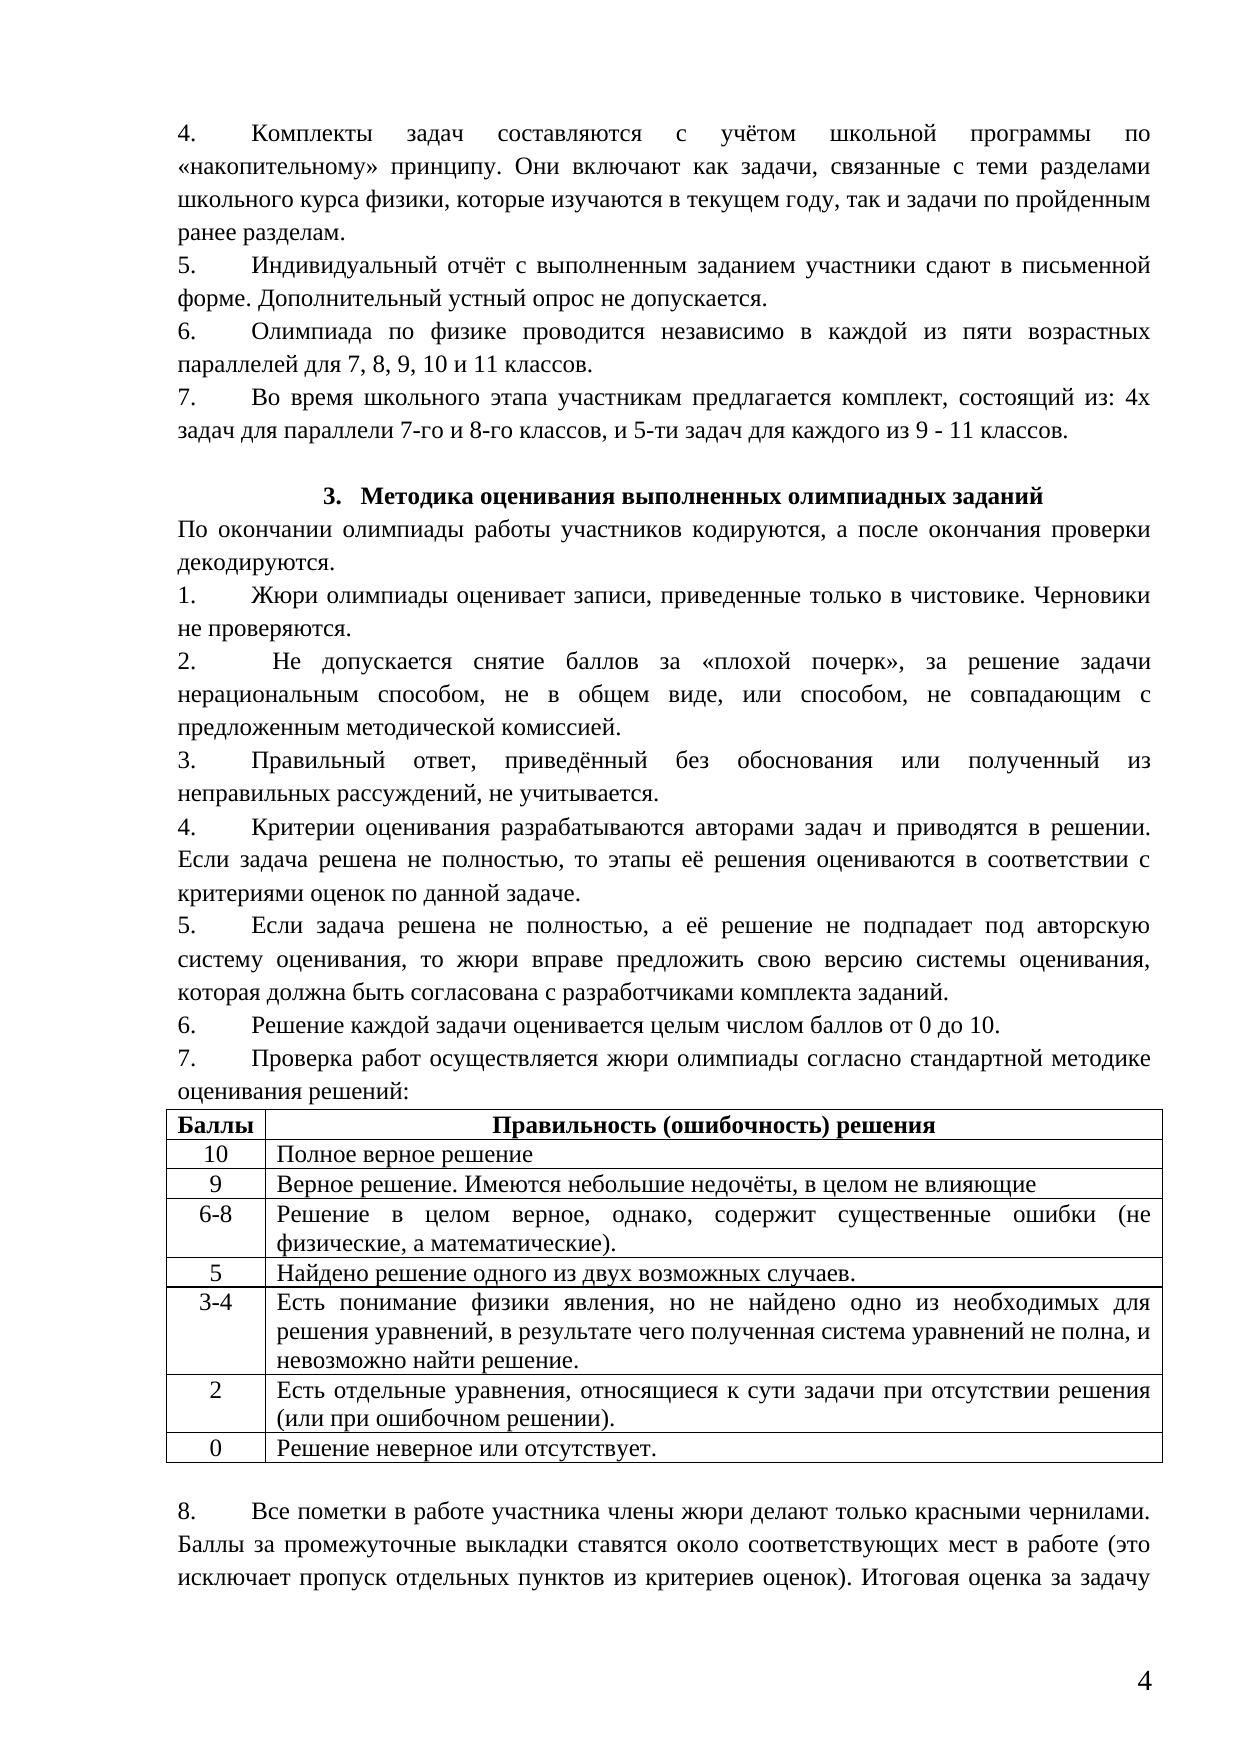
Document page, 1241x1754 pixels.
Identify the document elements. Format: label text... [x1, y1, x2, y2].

table_cell 9 [167, 1169, 265, 1198]
table_cell 10 [167, 1140, 265, 1168]
list Комплекты задач составляются с учётом школьной программы по «накопительному» принципу. Они включают как задачи, связанные с теми разделами школьного курса физики, которые изучаются в текущем году, так и задачи по пройденным ранее разделам. [177, 118, 1152, 246]
list Решение каждой задачи оценивается целым числом баллов от 0 до 10. [177, 1010, 1152, 1038]
list Не допускается снятие баллов за «плохой почерк», за решение задачи нерациональным способом, не в общем виде, или способом, не совпадающим с предложенным методической комиссией. [177, 646, 1152, 741]
table_cell 3-4 [167, 1288, 265, 1374]
list Олимпиада по физике проводится независимо в каждой из пяти возрастных параллелей для 7, 8, 9, 10 и 11 классов. [177, 316, 1152, 378]
list По окончании олимпиады работы участников кодируются, а после окончания проверки декодируются. [177, 514, 1152, 576]
table_cell 6-8 [167, 1199, 265, 1257]
list Методика оценивания выполненных олимпиадных заданий [215, 481, 1152, 510]
list Во время школьного этапа участникам предлагается комплект, состоящий из: 4х задач для параллели 7-го и 8-го классов, и 5-ти задач для каждого из 9 - 11 классов. [177, 382, 1152, 444]
list Индивидуальный отчёт с выполненным заданием участники сдают в письменной форме. Дополнительный устный опрос не допускается. [177, 250, 1152, 312]
table_cell Найдено решение одного из двух возможных случаев. [266, 1258, 1162, 1286]
table_cell Есть понимание физики явления, но не найдено одно из необходимых для решения уравнений, в результате чего полученная система уравнений не полна, и невозможно найти решение. [266, 1288, 1162, 1374]
table_cell 5 [167, 1258, 265, 1286]
table_cell Решение неверное или отсутствует. [266, 1433, 1162, 1462]
list Критерии оценивания разрабатываются авторами задач и приводятся в решении. Если задача решена не полностью, то этапы её решения оцениваются в соответствии с критериями оценок по данной задаче. [177, 812, 1152, 906]
list Правильный ответ, приведённый без обоснования или полученный из неправильных рассуждений, не учитывается. [177, 746, 1152, 807]
list Если задача решена не полностью, а её решение не подпадает под авторскую систему оценивания, то жюри вправе предложить свою версию системы оценивания, которая должна быть согласована с разработчиками комплекта заданий. [177, 911, 1152, 1005]
table_cell 0 [167, 1433, 265, 1462]
table_cell Решение в целом верное, однако, содержит существенные ошибки (не физические, а математические). [266, 1199, 1162, 1257]
list Жюри олимпиады оценивает записи, приведенные только в чистовике. Черновики не проверяются. [177, 580, 1152, 642]
table_cell Полное верное решение [266, 1140, 1162, 1168]
table_header Правильность (ошибочность) решения [266, 1110, 1162, 1138]
table_cell Есть отдельные уравнения, относящиеся к сути задачи при отсутствии решения (или при ошибочном решении). [266, 1375, 1162, 1432]
table_header Баллы [167, 1110, 265, 1138]
table_cell Верное решение. Имеются небольшие недочёты, в целом не влияющие [266, 1169, 1162, 1198]
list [177, 1496, 1152, 1591]
list Проверка работ осуществляется жюри олимпиады согласно стандартной методике оценивания решений: [177, 1043, 1152, 1104]
table_cell 2 [167, 1375, 265, 1432]
